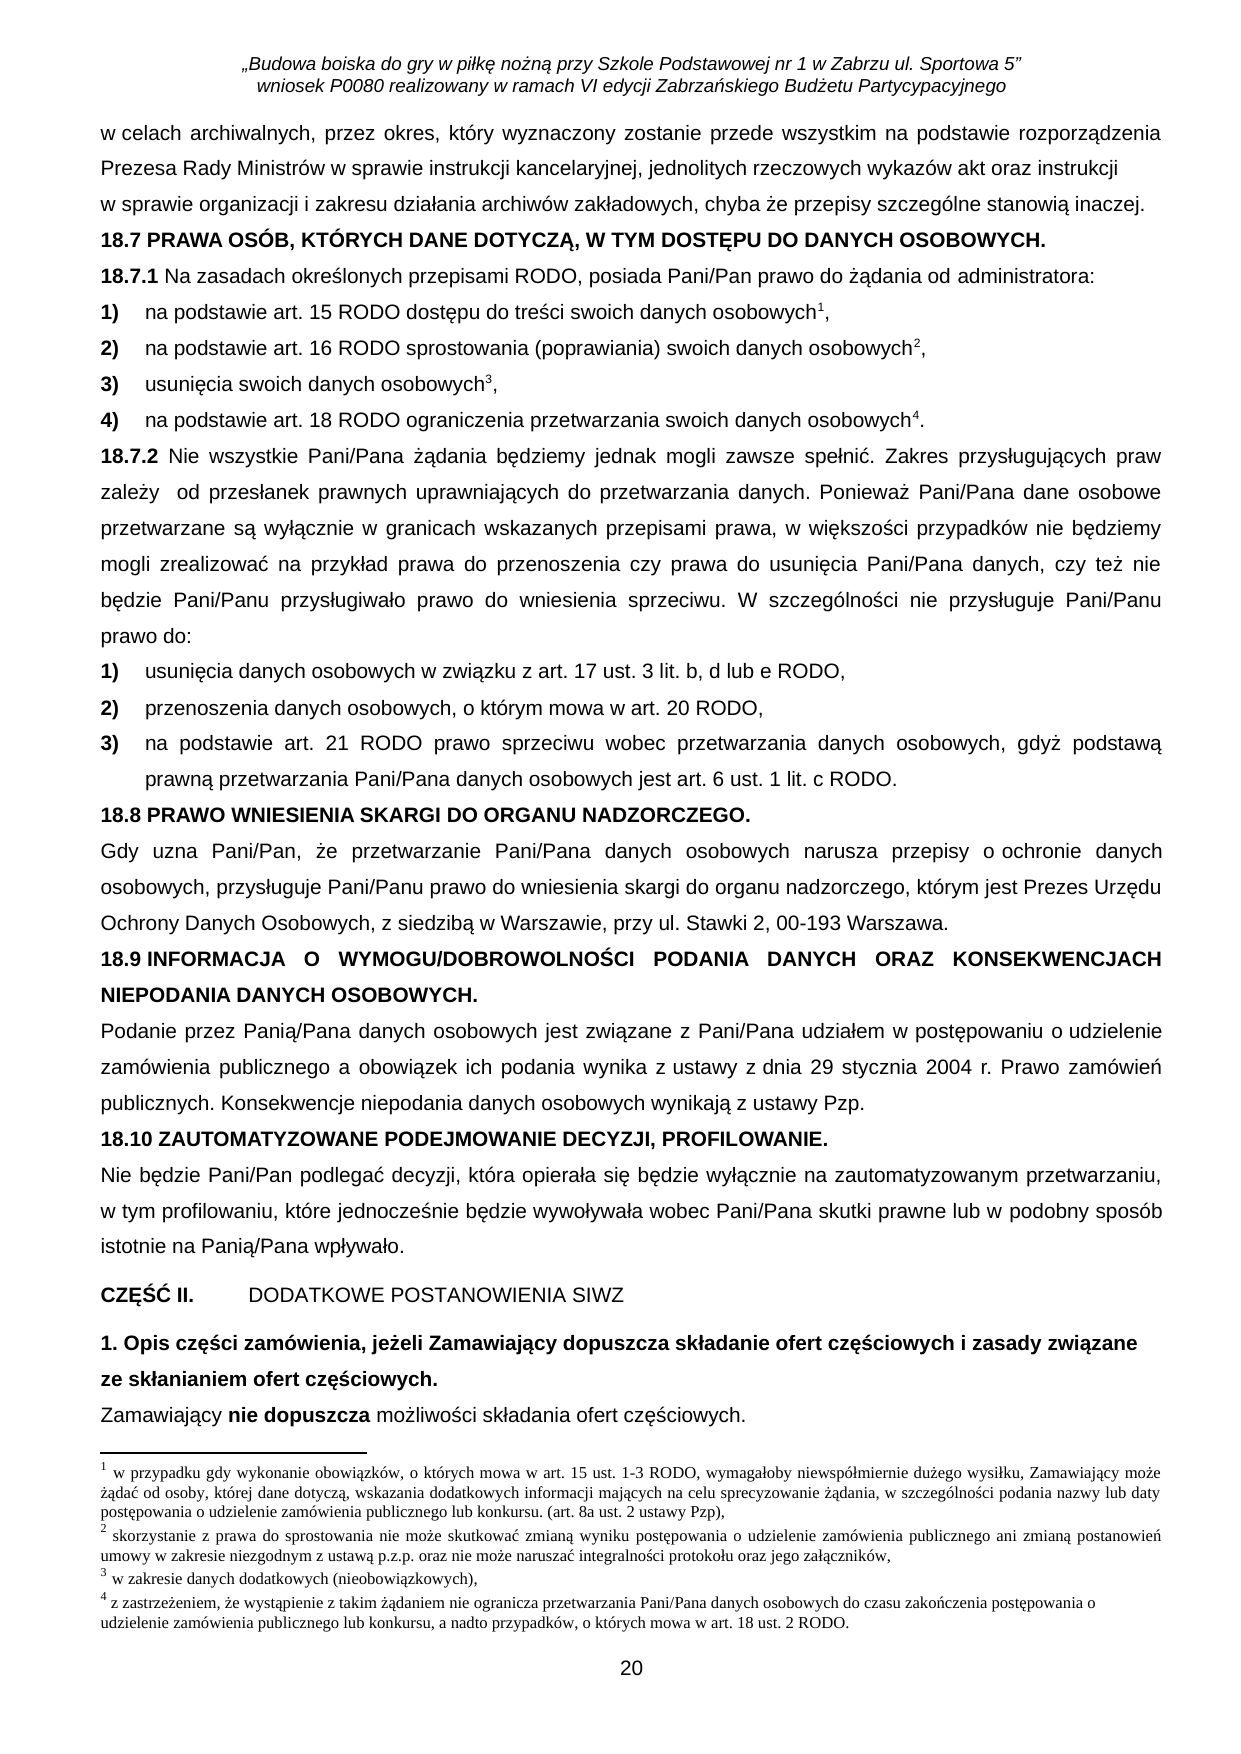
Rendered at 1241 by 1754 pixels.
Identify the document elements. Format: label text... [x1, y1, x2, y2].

text 18.7.1 Na zasadach określonych przepisami RODO, posiada Pani/Pan prawo do żądania od administratora: [100, 264, 1162, 288]
text Podanie przez Panią/Pana danych osobowych jest związane z Pani/Pana udziałem w postępowaniu o udzielenie zamówienia publicznego a obowiązek ich podania wynika z ustawy z dnia 29 stycznia 2004 r. Prawo zamówień publicznych. Konsekwencje niepodania danych osobowych wynikają z ustawy Pzp. [100, 1019, 1162, 1114]
text Gdy uzna Pani/Pan, że przetwarzanie Pani/Pana danych osobowych narusza przepisy o ochronie danych osobowych, przysługuje Pani/Panu prawo do wniesienia skargi do organu nadzorczego, którym jest Prezes Urzędu Ochrony Danych Osobowych, z siedzibą w Warszawie, przy ul. Stawki 2, 00-193 Warszawa. [100, 839, 1162, 935]
text 18.9 INFORMACJA O WYMOGU/DOBROWOLNOŚCI PODANIA DANYCH ORAZ KONSEKWENCJACH NIEPODANIA DANYCH OSOBOWYCH. [100, 947, 1162, 1007]
list na podstawie art. 18 RODO ograniczenia przetwarzania swoich danych osobowych4. [100, 408, 1162, 432]
list na podstawie art. 16 RODO sprostowania (poprawiania) swoich danych osobowych, [100, 336, 1162, 360]
list na podstawie art. 21 RODO prawo sprzeciwu wobec przetwarzania danych osobowych, gdyż podstawą prawną przetwarzania Pani/Pana danych osobowych jest art. 6 ust. 1 lit. c RODO. [100, 731, 1162, 791]
text 1. Opis części zamówienia, jeżeli Zamawiający dopuszcza składanie ofert częściowych i zasady związane ze skłanianiem ofert częściowych. [100, 1331, 1162, 1391]
text 18.7.2 Nie wszystkie Pani/Pana żądania będziemy jednak mogli zawsze spełnić. Zakres przysługujących praw zależy od przesłanek prawnych uprawniających do przetwarzania danych. Ponieważ Pani/Pana dane osobowe przetwarzane są wyłącznie w granicach wskazanych przepisami prawa, w większości przypadków nie będziemy mogli zrealizować na przykład prawa do przenoszenia czy prawa do usunięcia Pani/Pana danych, czy też nie będzie Pani/Panu przysługiwało prawo do wniesienia sprzeciwu. W szczególności nie przysługuje Pani/Panu prawo do: [100, 444, 1162, 647]
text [100, 120, 1162, 180]
text CZĘŚĆ II. DODATKOWE POSTANOWIENIA SIWZ [100, 1283, 1162, 1307]
text Nie będzie Pani/Pan podlegać decyzji, która opierała się będzie wyłącznie na zautomatyzowanym przetwarzaniu, w tym profilowaniu, które jednocześnie będzie wywoływała wobec Pani/Pana skutki prawne lub w podobny sposób istotnie na Panią/Pana wpływało. [100, 1162, 1162, 1258]
text Zamawiający nie dopuszcza możliwości składania ofert częściowych. [100, 1403, 1162, 1427]
text 18.7 PRAWA OSÓB, KTÓRYCH DANE DOTYCZĄ, W TYM DOSTĘPU DO DANYCH OSOBOWYCH. [100, 228, 1162, 252]
list na podstawie art. 15 RODO dostępu do treści swoich danych osobowych, [100, 300, 1162, 324]
list przenoszenia danych osobowych, o którym mowa w art. 20 RODO, [100, 695, 1162, 719]
list usunięcia swoich danych osobowych, [100, 372, 1162, 396]
text w sprawie organizacji i zakresu działania archiwów zakładowych, chyba że przepisy szczególne stanowią inaczej. [100, 192, 1162, 216]
text 18.10 ZAUTOMATYZOWANE PODEJMOWANIE DECYZJI, PROFILOWANIE. [100, 1127, 1162, 1151]
list usunięcia danych osobowych w związku z art. 17 ust. 3 lit. b, d lub e RODO, [100, 659, 1162, 683]
text 18.8 PRAWO WNIESIENIA SKARGI DO ORGANU NADZORCZEGO. [100, 803, 1162, 827]
